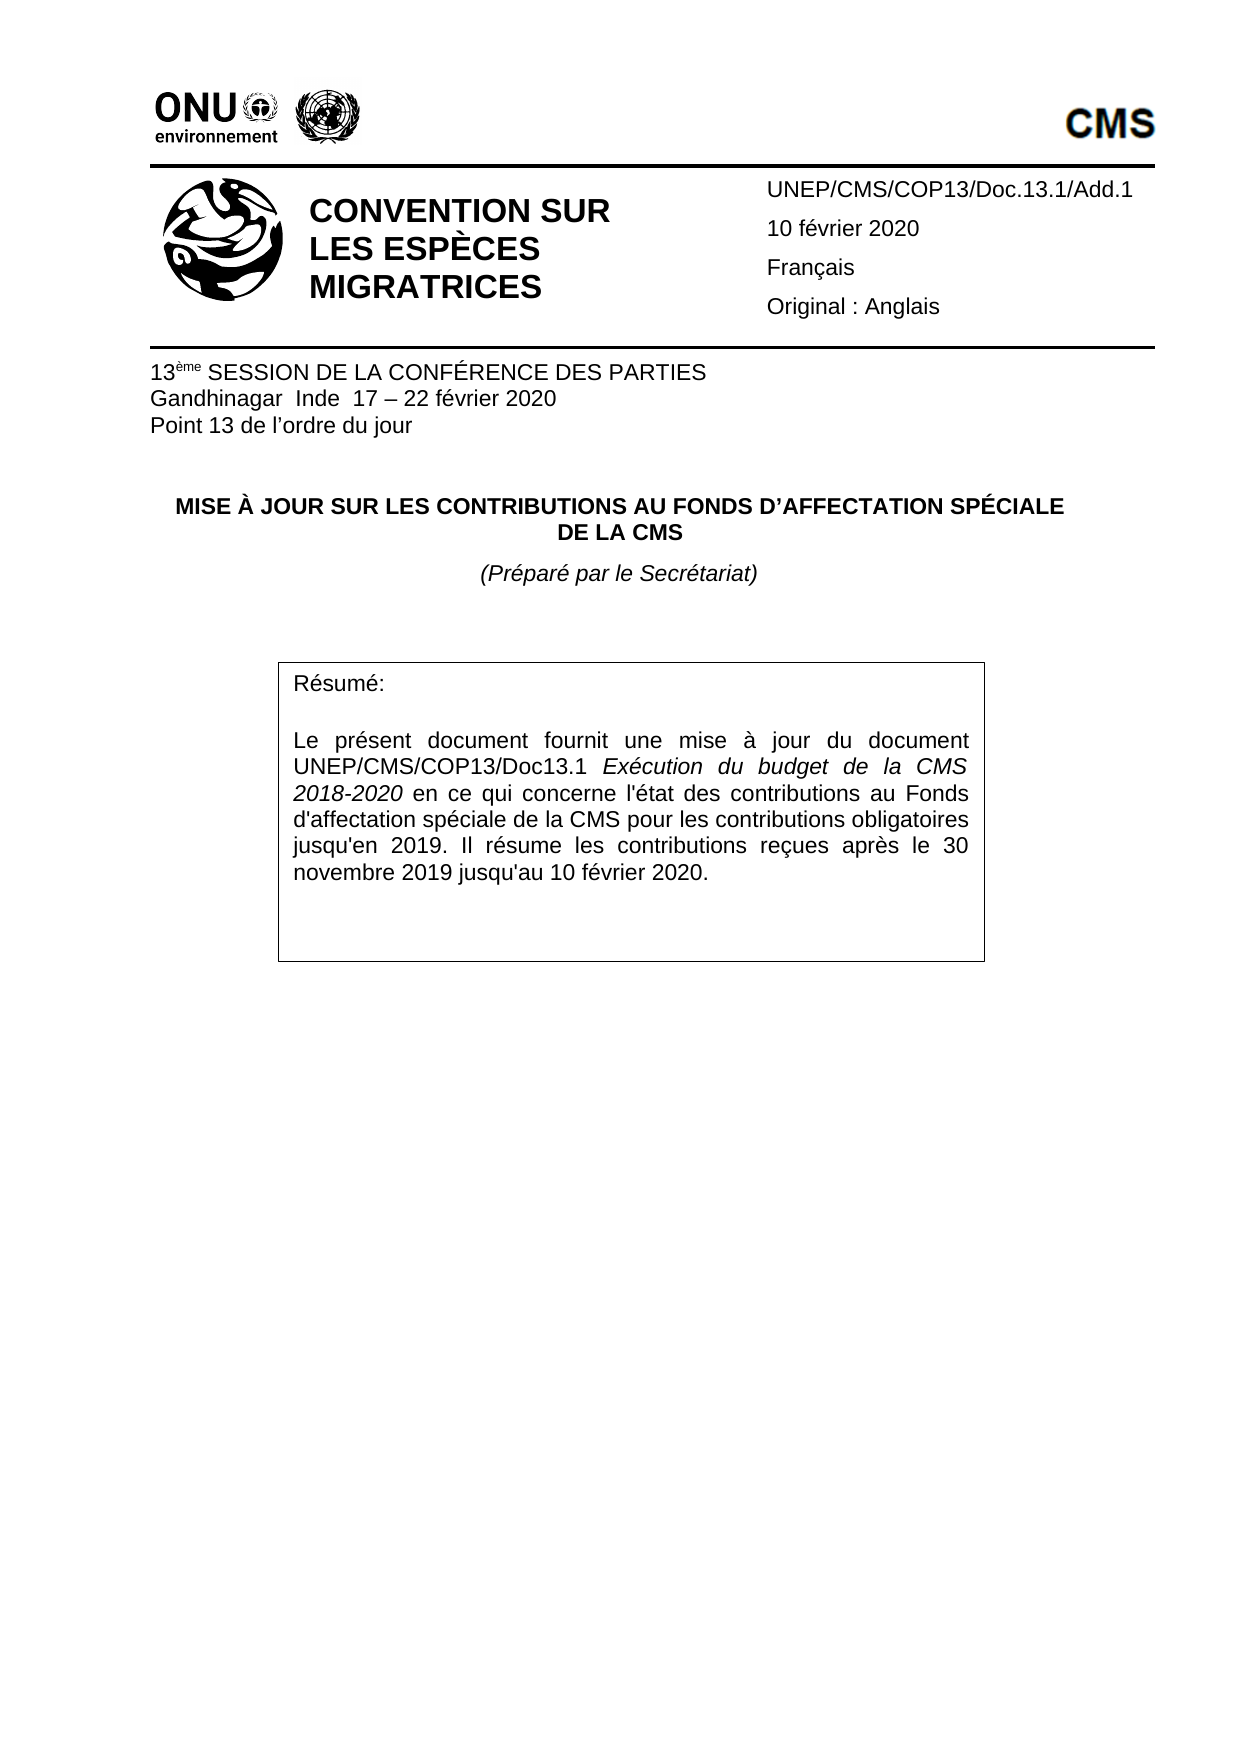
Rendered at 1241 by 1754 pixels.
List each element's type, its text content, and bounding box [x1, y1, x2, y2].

text Gandhinagar Inde 17 – 22 février 2020 [150, 387, 1090, 412]
picture [1063, 101, 1158, 146]
picture [148, 85, 283, 148]
text MISE À JOUR SUR LES CONTRIBUTIONS AU FONDS D’AFFECTATION SPÉCIALE [150, 493, 1090, 517]
table_header CONVENTION SUR LES ESPÈCES MIGRATRICES [309, 168, 755, 346]
text (Préparé par le Secrétariat) [150, 559, 1090, 586]
text Point 13 de l’ordre du jour [150, 413, 1090, 438]
text 13ème SESSION DE LA CONFÉRENCE DES PARTIES [150, 359, 1090, 385]
table_header [150, 168, 309, 346]
text DE LA CMS [150, 517, 1090, 545]
table_header UNEP/CMS/COP13/Doc.13.1/Add.1 10 février 2020 Français Original : Anglais [755, 168, 1155, 346]
